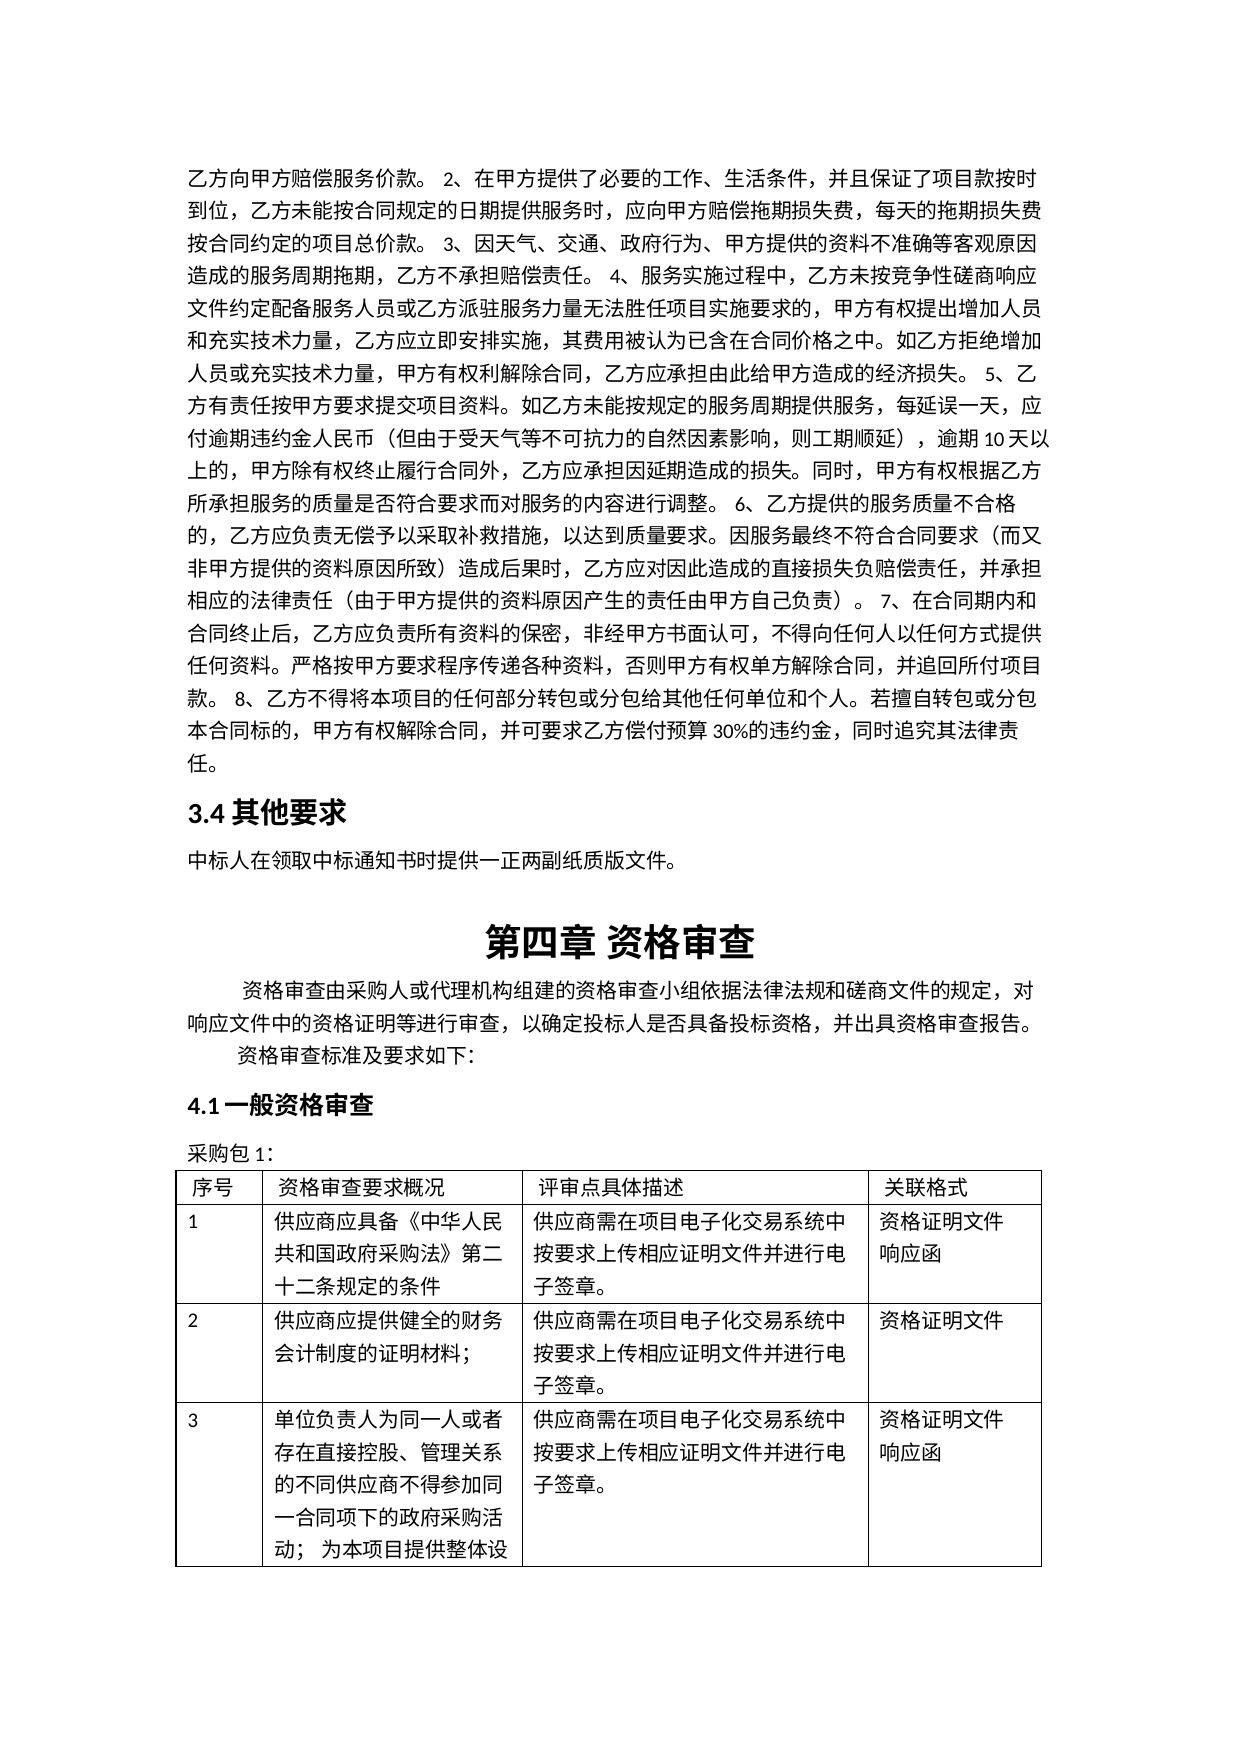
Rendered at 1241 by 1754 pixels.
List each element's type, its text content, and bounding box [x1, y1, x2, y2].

table_cell 供应商应提供健全的财务会计制度的证明材料； [263, 1304, 522, 1402]
table_cell 1 [177, 1205, 262, 1303]
text 采购包1： [187, 1137, 1053, 1169]
table_cell 资格证明文件 响应函 [869, 1403, 1041, 1566]
table_cell 3 [177, 1403, 262, 1566]
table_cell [523, 1403, 868, 1566]
text 资格审查标准及要求如下： [187, 1039, 1053, 1072]
table_header 资格审查要求概况 [263, 1171, 522, 1203]
table_cell 资格证明文件 [869, 1304, 1041, 1402]
text 第四章 资格审查 [187, 909, 1053, 974]
text 中标人在领取中标通知书时提供一正两副纸质版文件。 [187, 844, 1053, 877]
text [187, 162, 1053, 779]
table_cell 资格证明文件 响应函 [869, 1205, 1041, 1303]
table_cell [263, 1403, 522, 1566]
table_cell 2 [177, 1304, 262, 1402]
text 4.1一般资格审查 [187, 1072, 1053, 1137]
table_cell 供应商需在项目电子化交易系统中按要求上传相应证明文件并进行电子签章。 [523, 1304, 868, 1402]
table_cell 供应商应具备《中华人民共和国政府采购法》第二十二条规定的条件 [263, 1205, 522, 1303]
table_header 关联格式 [869, 1171, 1041, 1203]
table_header 评审点具体描述 [523, 1171, 868, 1203]
text 3.4其他要求 [187, 779, 1053, 844]
text 资格审查由采购人或代理机构组建的资格审查小组依据法律法规和磋商文件的规定，对响应文件中的资格证明等进行审查，以确定投标人是否具备投标资格，并出具资格审查报告。 [187, 974, 1053, 1039]
table_cell 供应商需在项目电子化交易系统中按要求上传相应证明文件并进行电子签章。 [523, 1205, 868, 1303]
table_header 序号 [177, 1171, 262, 1203]
